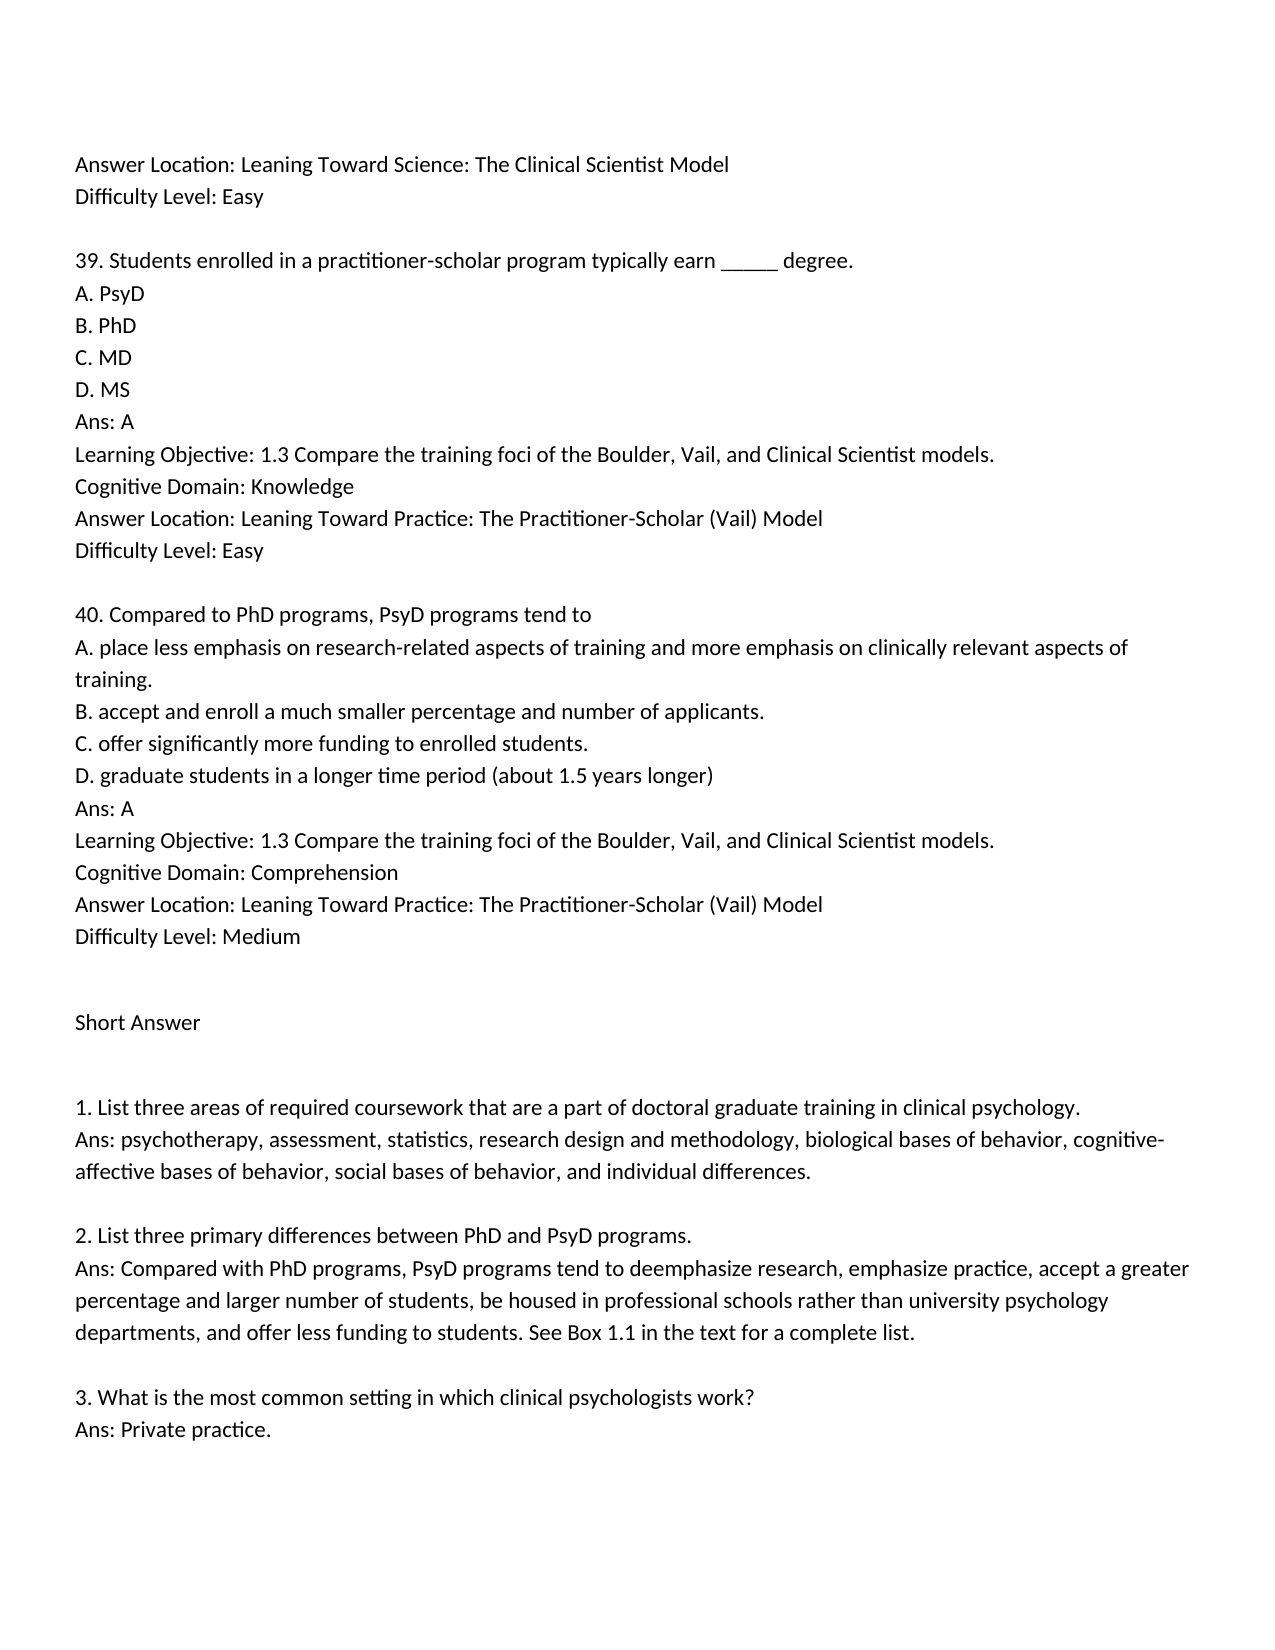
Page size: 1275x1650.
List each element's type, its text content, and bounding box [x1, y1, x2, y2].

text A. PsyD [75, 279, 1200, 307]
text 3. What is the most common setting in which clinical psychologists work? [75, 1383, 1200, 1411]
text B. PhD [75, 311, 1200, 339]
text Ans: A [75, 794, 1200, 822]
text Learning Objective: 1.3 Compare the training foci of the Boulder, Vail, and Clinical Scientist models. [75, 826, 1200, 854]
text 2. List three primary differences between PhD and PsyD programs. [75, 1222, 1200, 1250]
text Learning Objective: 1.3 Compare the training foci of the Boulder, Vail, and Clinical Scientist models. [75, 440, 1200, 468]
text 40. Compared to PhD programs, PsyD programs tend to [75, 601, 1200, 629]
text 39. Students enrolled in a practitioner-scholar program typically earn _____ degree. [75, 247, 1200, 274]
text Cognitive Domain: Knowledge [75, 472, 1200, 500]
text A. place less emphasis on research-related aspects of training and more emphasis on clinically relevant aspects of training. [75, 633, 1200, 693]
text Answer Location: Leaning Toward Practice: The Practitioner-Scholar (Vail) Model Difficulty Level: Easy [75, 504, 1200, 564]
text Short Answer [75, 1008, 1200, 1036]
text Ans: A [75, 407, 1200, 436]
text Answer Location: Leaning Toward Practice: The Practitioner-Scholar (Vail) Model Difficulty Level: Medium [75, 890, 1200, 951]
text Cognitive Domain: Comprehension [75, 858, 1200, 886]
text Ans: Compared with PhD programs, PsyD programs tend to deemphasize research, emphasize practice, accept a greater percentage and larger number of students, be housed in professional schools rather than university psychology departments, and offer less funding to students. See Box 1.1 in the text for a complete list. [75, 1254, 1200, 1346]
text C. offer significantly more funding to enrolled students. [75, 729, 1200, 757]
text Ans: psychotherapy, assessment, statistics, research design and methodology, biological bases of behavior, cognitive-affective bases of behavior, social bases of behavior, and individual differences. [75, 1125, 1200, 1185]
text Answer Location: Leaning Toward Science: The Clinical Scientist Model Difficulty Level: Easy [75, 150, 1200, 210]
text B. accept and enroll a much smaller percentage and number of applicants. [75, 697, 1200, 725]
text C. MD [75, 343, 1200, 371]
text 1. List three areas of required coursework that are a part of doctoral graduate training in clinical psychology. [75, 1093, 1200, 1121]
text Ans: Private practice. [75, 1415, 1200, 1443]
text D. MS [75, 375, 1200, 403]
text D. graduate students in a longer time period (about 1.5 years longer) [75, 762, 1200, 789]
